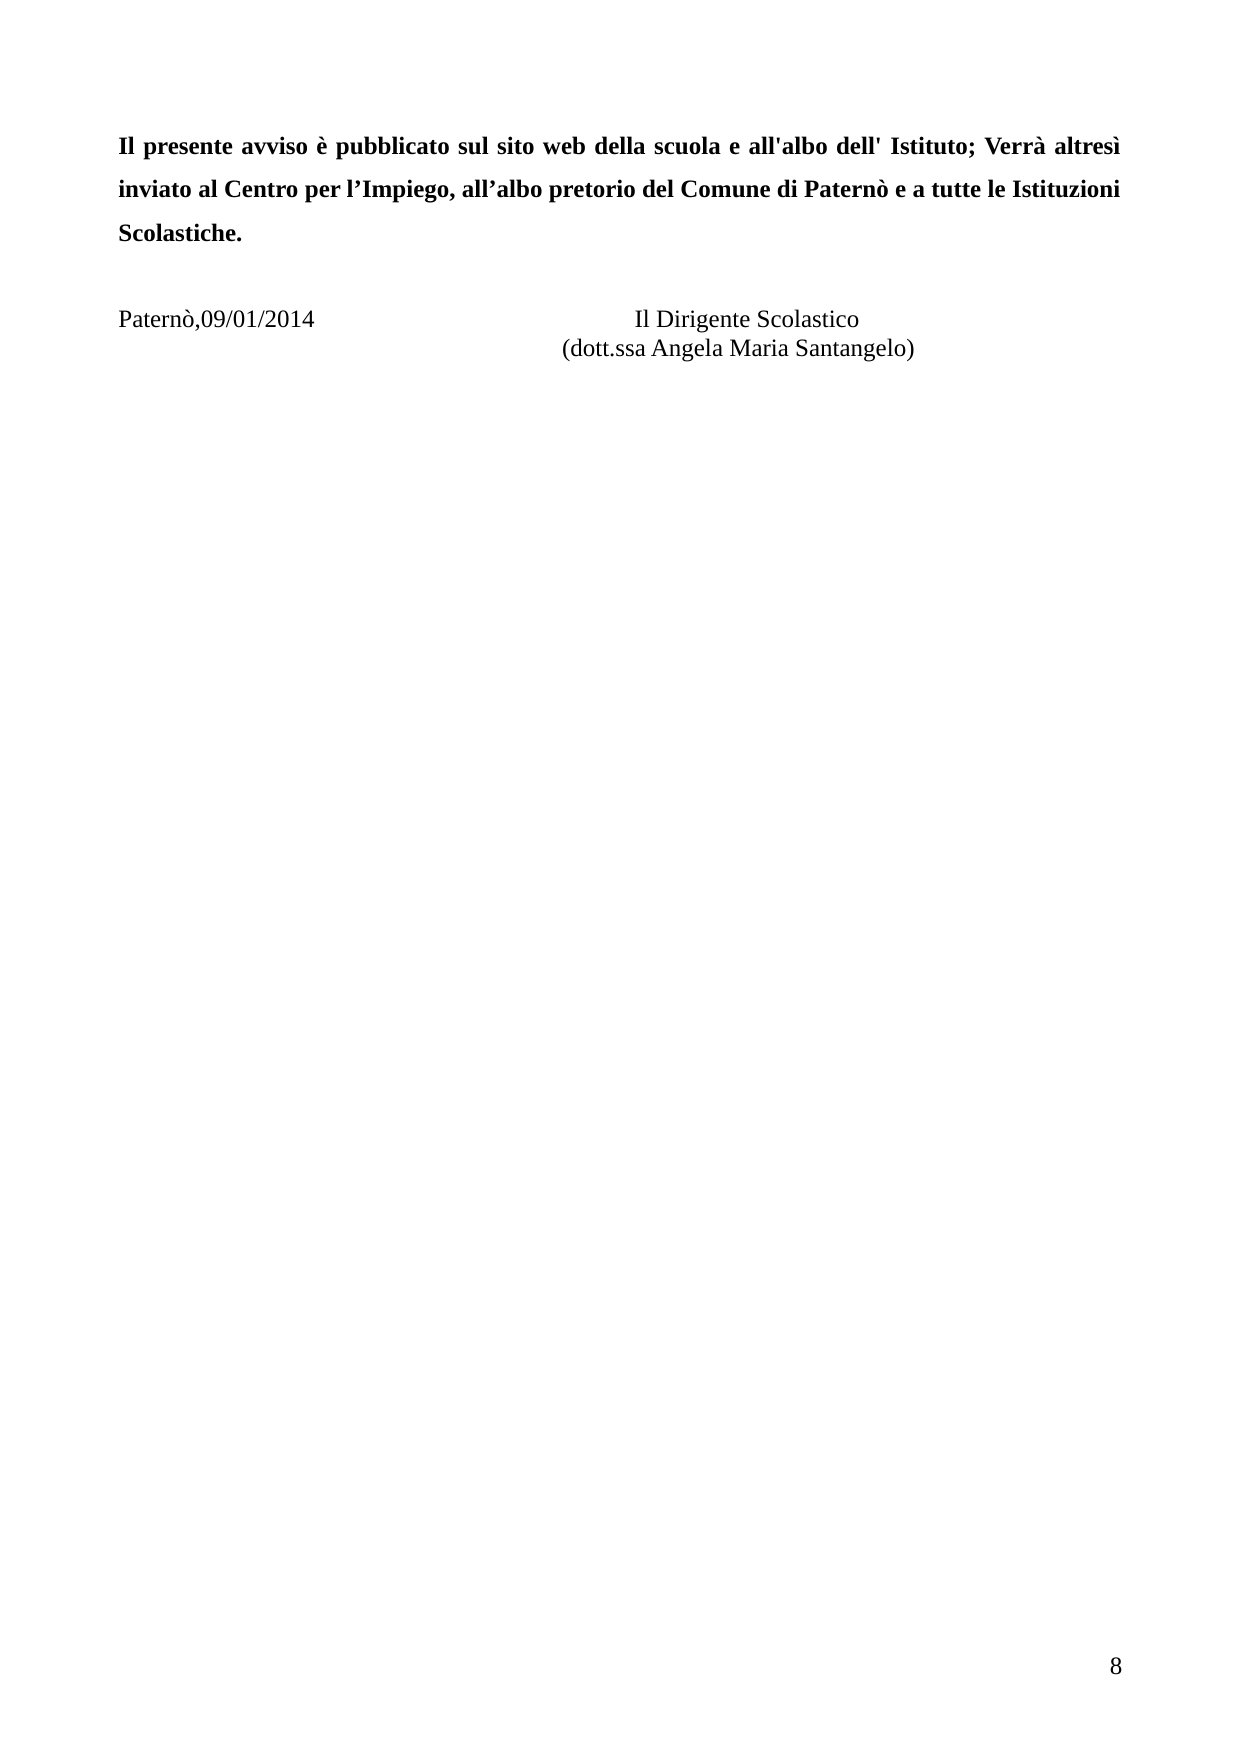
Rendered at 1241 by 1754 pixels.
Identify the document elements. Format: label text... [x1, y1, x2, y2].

text Il presente avviso è pubblicato sul sito web della scuola e all'albo dell' Istituto; Verrà altresì inviato al Centro per l’Impiego, all’albo pretorio del Comune di Paternò e a tutte le Istituzioni Scolastiche. [118, 131, 1122, 246]
text Paternò,09/01/2014 Il Dirigente Scolastico [118, 304, 1122, 333]
text (dott.ssa Angela Maria Santangelo) [118, 333, 1122, 361]
